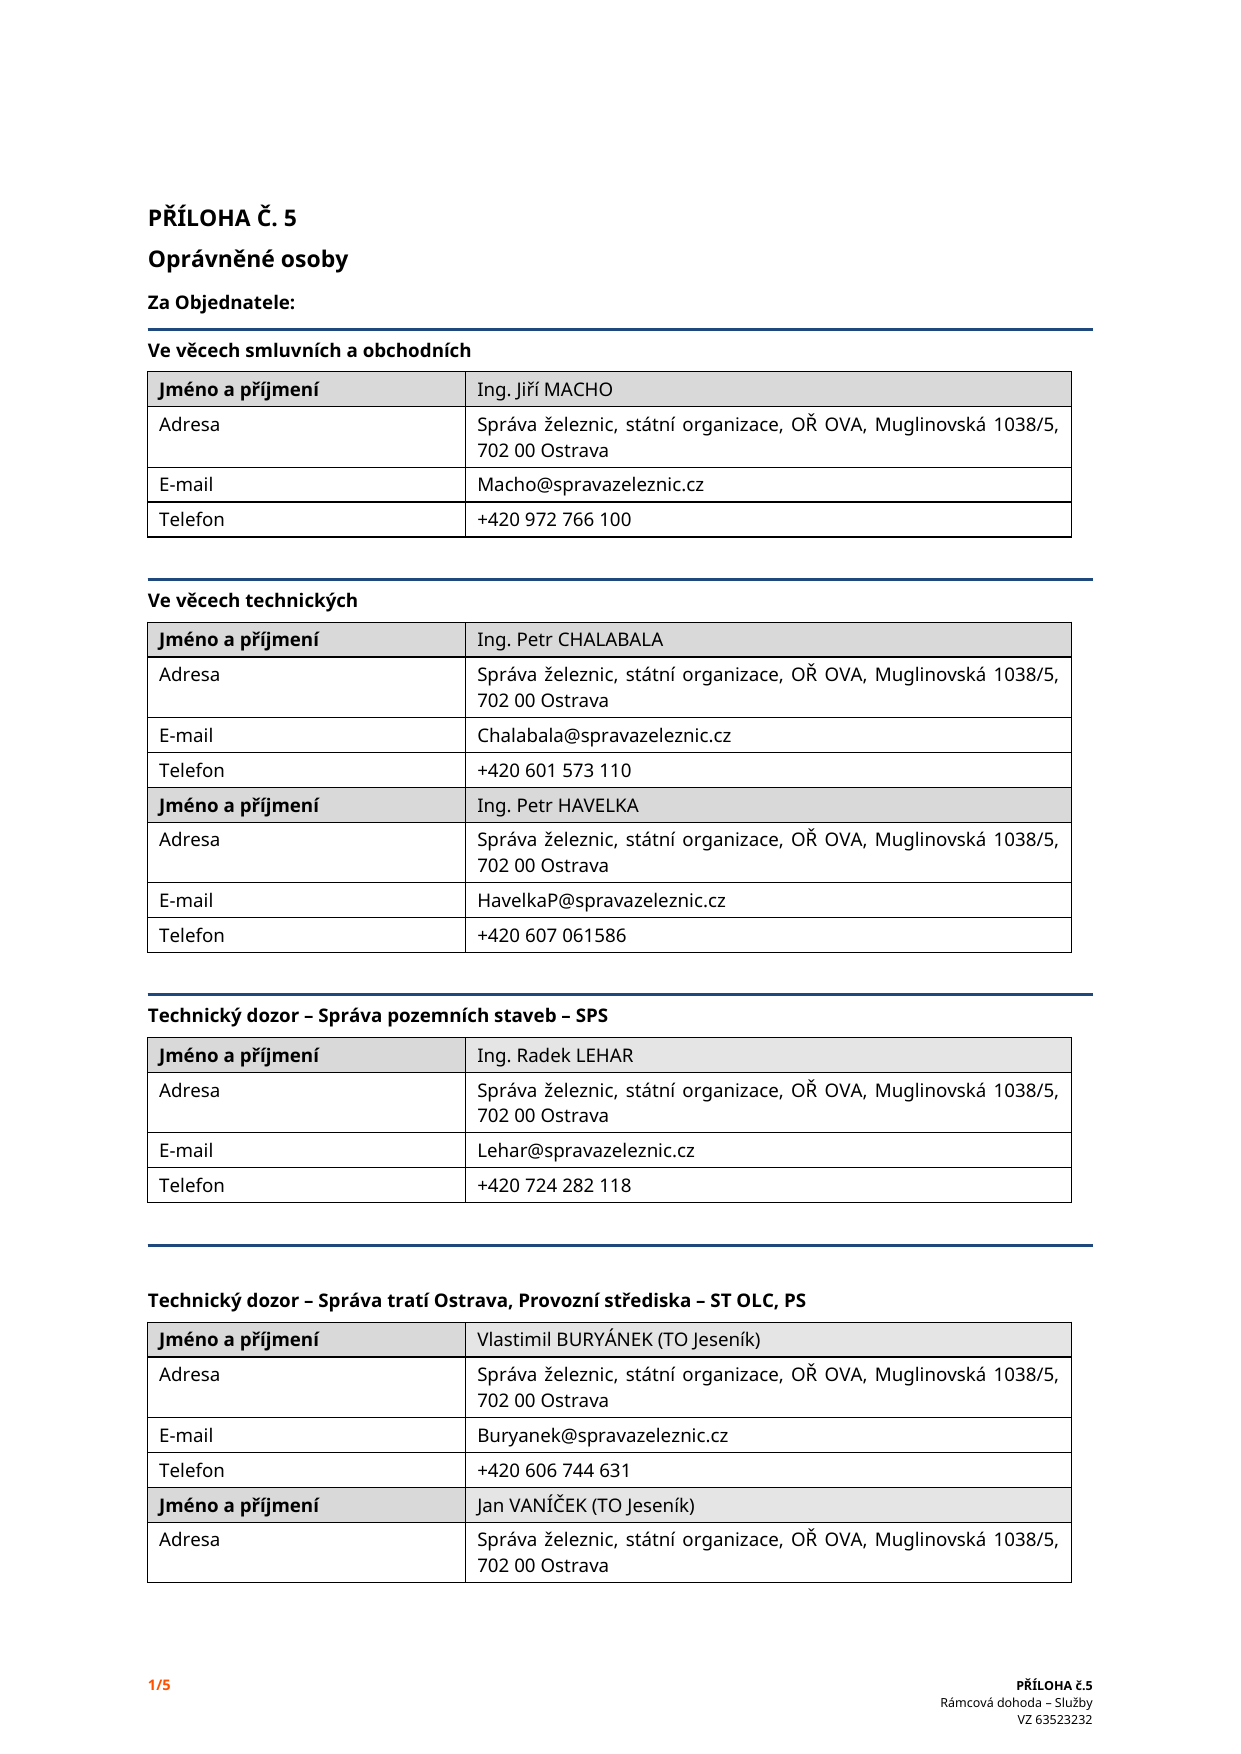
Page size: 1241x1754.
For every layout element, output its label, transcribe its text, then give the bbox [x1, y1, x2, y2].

table_cell Jan VANÍČEK (TO Jeseník) [466, 1488, 1071, 1522]
table_header Jméno a příjmení [148, 1323, 465, 1356]
table_cell E-mail [148, 1418, 465, 1452]
table_cell Buryanek@spravazeleznic.cz [466, 1418, 1071, 1452]
table_cell +420 601 573 110 [466, 753, 1071, 787]
table_cell Jméno a příjmení [148, 788, 465, 822]
table_header Vlastimil BURYÁNEK (TO Jeseník) [466, 1323, 1071, 1356]
table_cell Telefon [148, 1168, 465, 1202]
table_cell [466, 1523, 1071, 1582]
table_cell +420 607 061586 [466, 918, 1071, 952]
table_cell Ing. Petr HAVELKA [466, 788, 1071, 822]
table_cell E-mail [148, 718, 465, 752]
table_header Ing. Radek LEHAR [466, 1038, 1071, 1072]
text Oprávněné osoby [148, 244, 1093, 273]
table_header Ing. Petr CHALABALA [466, 623, 1071, 656]
table_cell E-mail [148, 1133, 465, 1167]
table_cell +420 972 766 100 [466, 503, 1071, 536]
text Za Objednatele: [148, 286, 1093, 315]
table_cell E-mail [148, 468, 465, 501]
table_cell +420 724 282 118 [466, 1168, 1071, 1202]
table_cell Správa železnic, státní organizace, OŘ OVA, Muglinovská 1038/5, 702 00 Ostrava [466, 407, 1071, 467]
table_cell Telefon [148, 918, 465, 952]
table_cell Adresa [148, 407, 465, 467]
table_cell Adresa [148, 823, 465, 882]
text Ve věcech smluvních a obchodních [148, 331, 1093, 362]
table_cell Jméno a příjmení [148, 1488, 465, 1522]
table_cell Chalabala@spravazeleznic.cz [466, 718, 1071, 752]
text Ve věcech technických [148, 581, 1093, 613]
table_cell Telefon [148, 753, 465, 787]
table_header Jméno a příjmení [148, 372, 465, 406]
table_cell Adresa [148, 1523, 465, 1582]
table_cell Adresa [148, 1073, 465, 1132]
table_cell Správa železnic, státní organizace, OŘ OVA, Muglinovská 1038/5, 702 00 Ostrava [466, 1073, 1071, 1132]
table_cell Telefon [148, 503, 465, 536]
table_header Ing. Jiří MACHO [466, 372, 1071, 406]
table_cell Správa železnic, státní organizace, OŘ OVA, Muglinovská 1038/5, 702 00 Ostrava [466, 658, 1071, 717]
table_cell Adresa [148, 1358, 465, 1417]
table_header Jméno a příjmení [148, 623, 465, 656]
table_cell Macho@spravazeleznic.cz [466, 468, 1071, 501]
table_cell Správa železnic, státní organizace, OŘ OVA, Muglinovská 1038/5, 702 00 Ostrava [466, 1358, 1071, 1417]
table_cell Lehar@spravazeleznic.cz [466, 1133, 1071, 1167]
table_cell E-mail [148, 883, 465, 917]
table_header Jméno a příjmení [148, 1038, 465, 1072]
text PŘíloha č. 5 [148, 203, 1093, 232]
table_cell Telefon [148, 1453, 465, 1487]
text Technický dozor – Správa pozemních staveb – SPS [148, 996, 1093, 1028]
table_cell HavelkaP@spravazeleznic.cz [466, 883, 1071, 917]
text Technický dozor – Správa tratí Ostrava, Provozní střediska – ST OLC, PS [148, 1278, 1093, 1313]
table_cell +420 606 744 631 [466, 1453, 1071, 1487]
table_cell Správa železnic, státní organizace, OŘ OVA, Muglinovská 1038/5, 702 00 Ostrava [466, 823, 1071, 882]
table_cell Adresa [148, 658, 465, 717]
